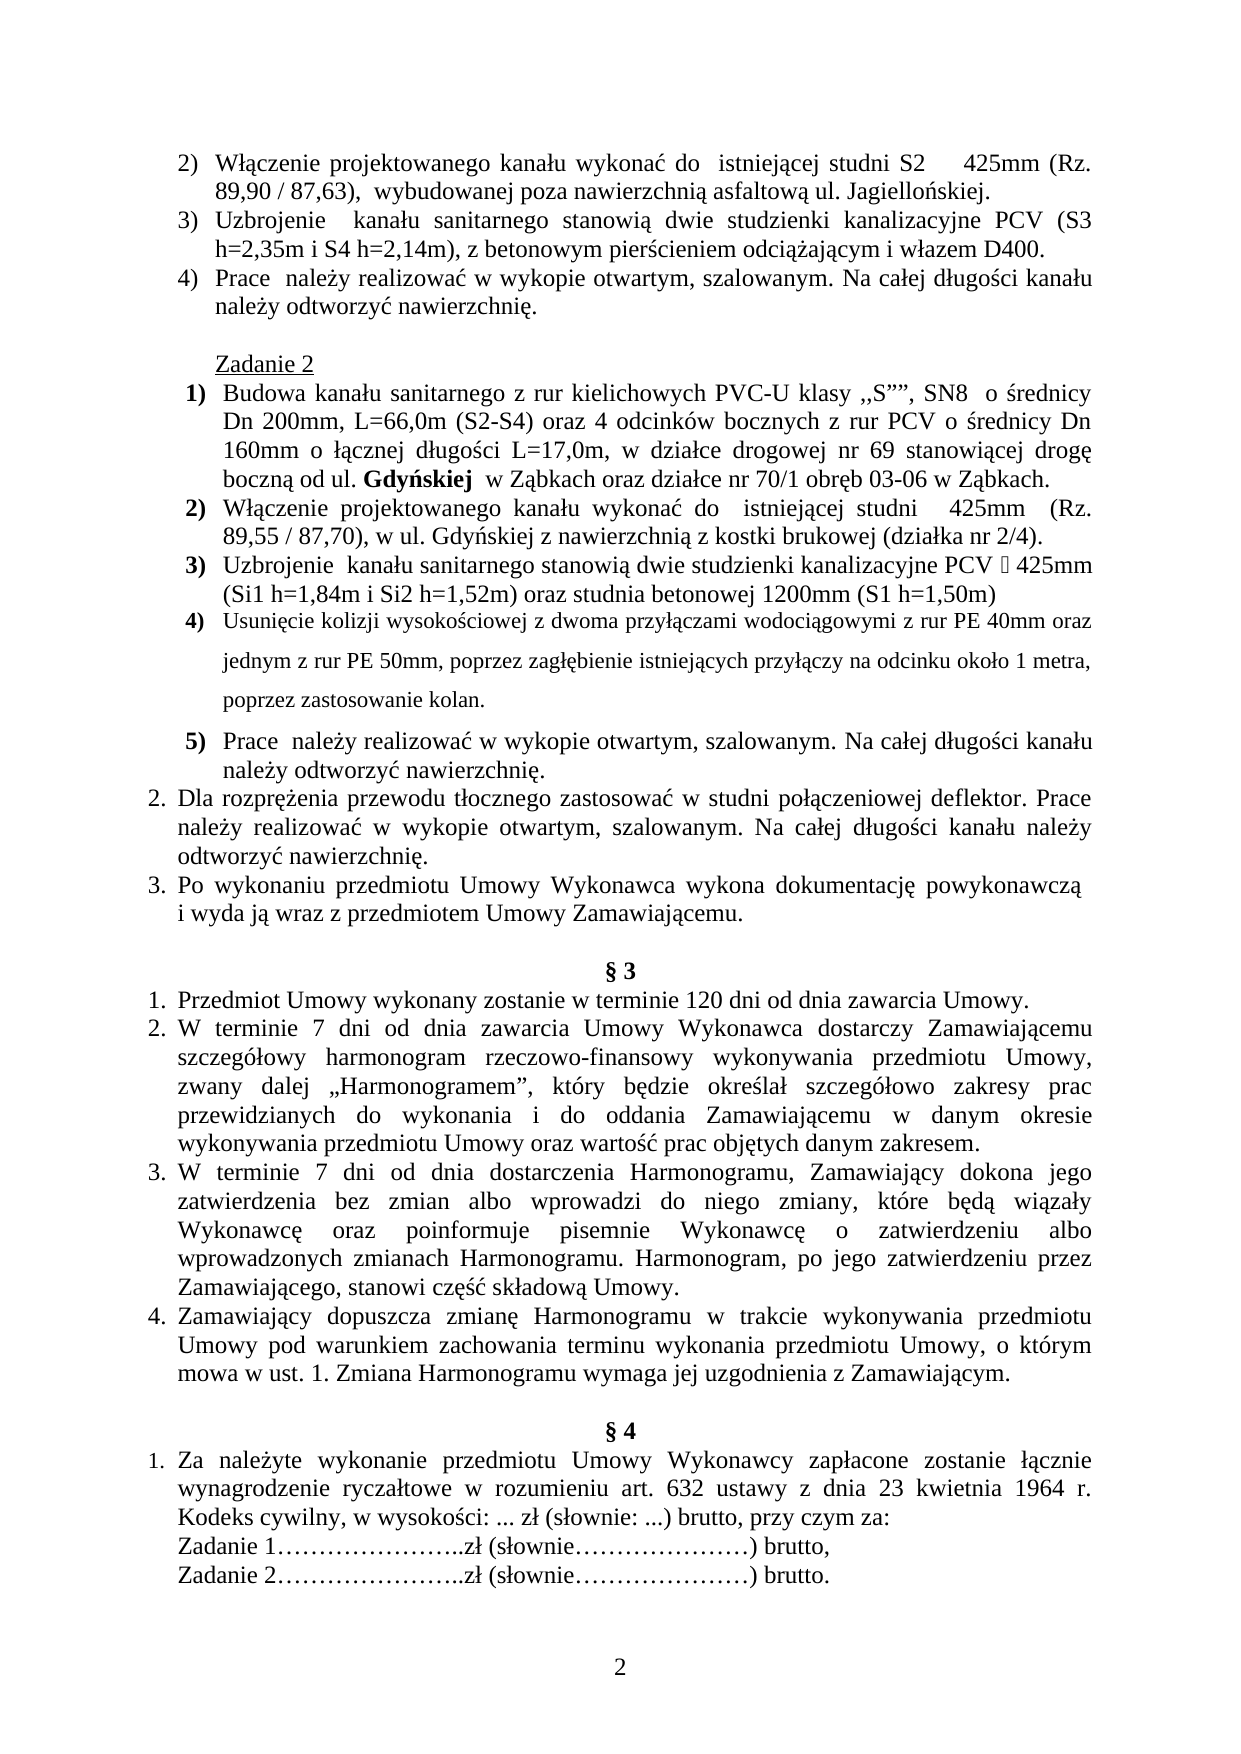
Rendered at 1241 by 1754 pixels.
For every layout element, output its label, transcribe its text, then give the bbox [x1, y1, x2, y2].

list W terminie 7 dni od dnia zawarcia Umowy Wykonawca dostarczy Zamawiającemu szczegółowy harmonogram rzeczowo-finansowy wykonywania przedmiotu Umowy, zwany dalej „Harmonogramem”, który będzie określał szczegółowo zakresy prac przewidzianych do wykonania i do oddania Zamawiającemu w danym okresie wykonywania przedmiotu Umowy oraz wartość prac objętych danym zakresem. [148, 1013, 1093, 1157]
list Zamawiający dopuszcza zmianę Harmonogramu w trakcie wykonywania przedmiotu Umowy pod warunkiem zachowania terminu wykonania przedmiotu Umowy, o którym mowa w ust. 1. Zmiana Harmonogramu wymaga jej uzgodnienia z Zamawiającym. [148, 1301, 1093, 1387]
list Po wykonaniu przedmiotu Umowy Wykonawca wykona dokumentację powykonawczą i wyda ją wraz z przedmiotem Umowy Zamawiającemu. [148, 870, 1093, 927]
list Prace należy realizować w wykopie otwartym, szalowanym. Na całej długości kanału należy odtworzyć nawierzchnię. [185, 726, 1093, 783]
list Uzbrojenie kanału sanitarnego stanowią dwie studzienki kanalizacyjne PCV (S3 h=2,35m i S4 h=2,14m), z betonowym pierścieniem odciążającym i włazem D400. [177, 205, 1093, 263]
list W terminie 7 dni od dnia dostarczenia Harmonogramu, Zamawiający dokona jego zatwierdzenia bez zmian albo wprowadzi do niego zmiany, które będą wiązały Wykonawcę oraz poinformuje pisemnie Wykonawcę o zatwierdzeniu albo wprowadzonych zmianach Harmonogramu. Harmonogram, po jego zatwierdzeniu przez Zamawiającego, stanowi część składową Umowy. [148, 1157, 1093, 1301]
list Dla rozprężenia przewodu tłocznego zastosować w studni połączeniowej deflektor. Prace należy realizować w wykopie otwartym, szalowanym. Na całej długości kanału należy odtworzyć nawierzchnię. [148, 783, 1093, 870]
list Przedmiot Umowy wykonany zostanie w terminie 120 dni od dnia zawarcia Umowy. [148, 985, 1093, 1013]
text Zadanie 2 [215, 349, 1093, 378]
list Za należyte wykonanie przedmiotu Umowy Wykonawcy zapłacone zostanie łącznie wynagrodzenie ryczałtowe w rozumieniu art. 632 ustawy z dnia 23 kwietnia 1964 r. Kodeks cywilny, w wysokości: ... zł (słownie: ...) brutto, przy czym za: [148, 1445, 1093, 1531]
list Prace należy realizować w wykopie otwartym, szalowanym. Na całej długości kanału należy odtworzyć nawierzchnię. [177, 263, 1093, 320]
text § 4 [148, 1416, 1093, 1445]
list Uzbrojenie kanału sanitarnego stanowią dwie studzienki kanalizacyjne PCV  425mm (Si1 h=1,84m i Si2 h=1,52m) oraz studnia betonowej 1200mm (S1 h=1,50m) [185, 550, 1093, 608]
list Budowa kanału sanitarnego z rur kielichowych PVC-U klasy ,,S””, SN8 o średnicy Dn 200mm, L=66,0m (S2-S4) oraz 4 odcinków bocznych z rur PCV o średnicy Dn 160mm o łącznej długości L=17,0m, w działce drogowej nr 69 stanowiącej drogę boczną od ul. Gdyńskiej w Ząbkach oraz działce nr 70/1 obręb 03-06 w Ząbkach. [185, 378, 1093, 493]
list Usunięcie kolizji wysokościowej z dwoma przyłączami wodociągowymi z rur PE 40mm oraz jednym z rur PE 50mm, poprzez zagłębienie istniejących przyłączy na odcinku około 1 metra, poprzez zastosowanie kolan. [185, 608, 1093, 713]
text Zadanie 2…………………..zł (słownie…………………) brutto. [177, 1560, 1093, 1588]
text § 3 [148, 956, 1093, 985]
list Włączenie projektowanego kanału wykonać do istniejącej studni S2  425mm (Rz. 89,90 / 87,63), wybudowanej poza nawierzchnią asfaltową ul. Jagiellońskiej. [177, 148, 1093, 205]
text Zadanie 1…………………..zł (słownie…………………) brutto, [177, 1531, 1093, 1560]
list Włączenie projektowanego kanału wykonać do istniejącej studni 425mm (Rz. 89,55 / 87,70), w ul. Gdyńskiej z nawierzchnią z kostki brukowej (działka nr 2/4). [185, 493, 1093, 550]
